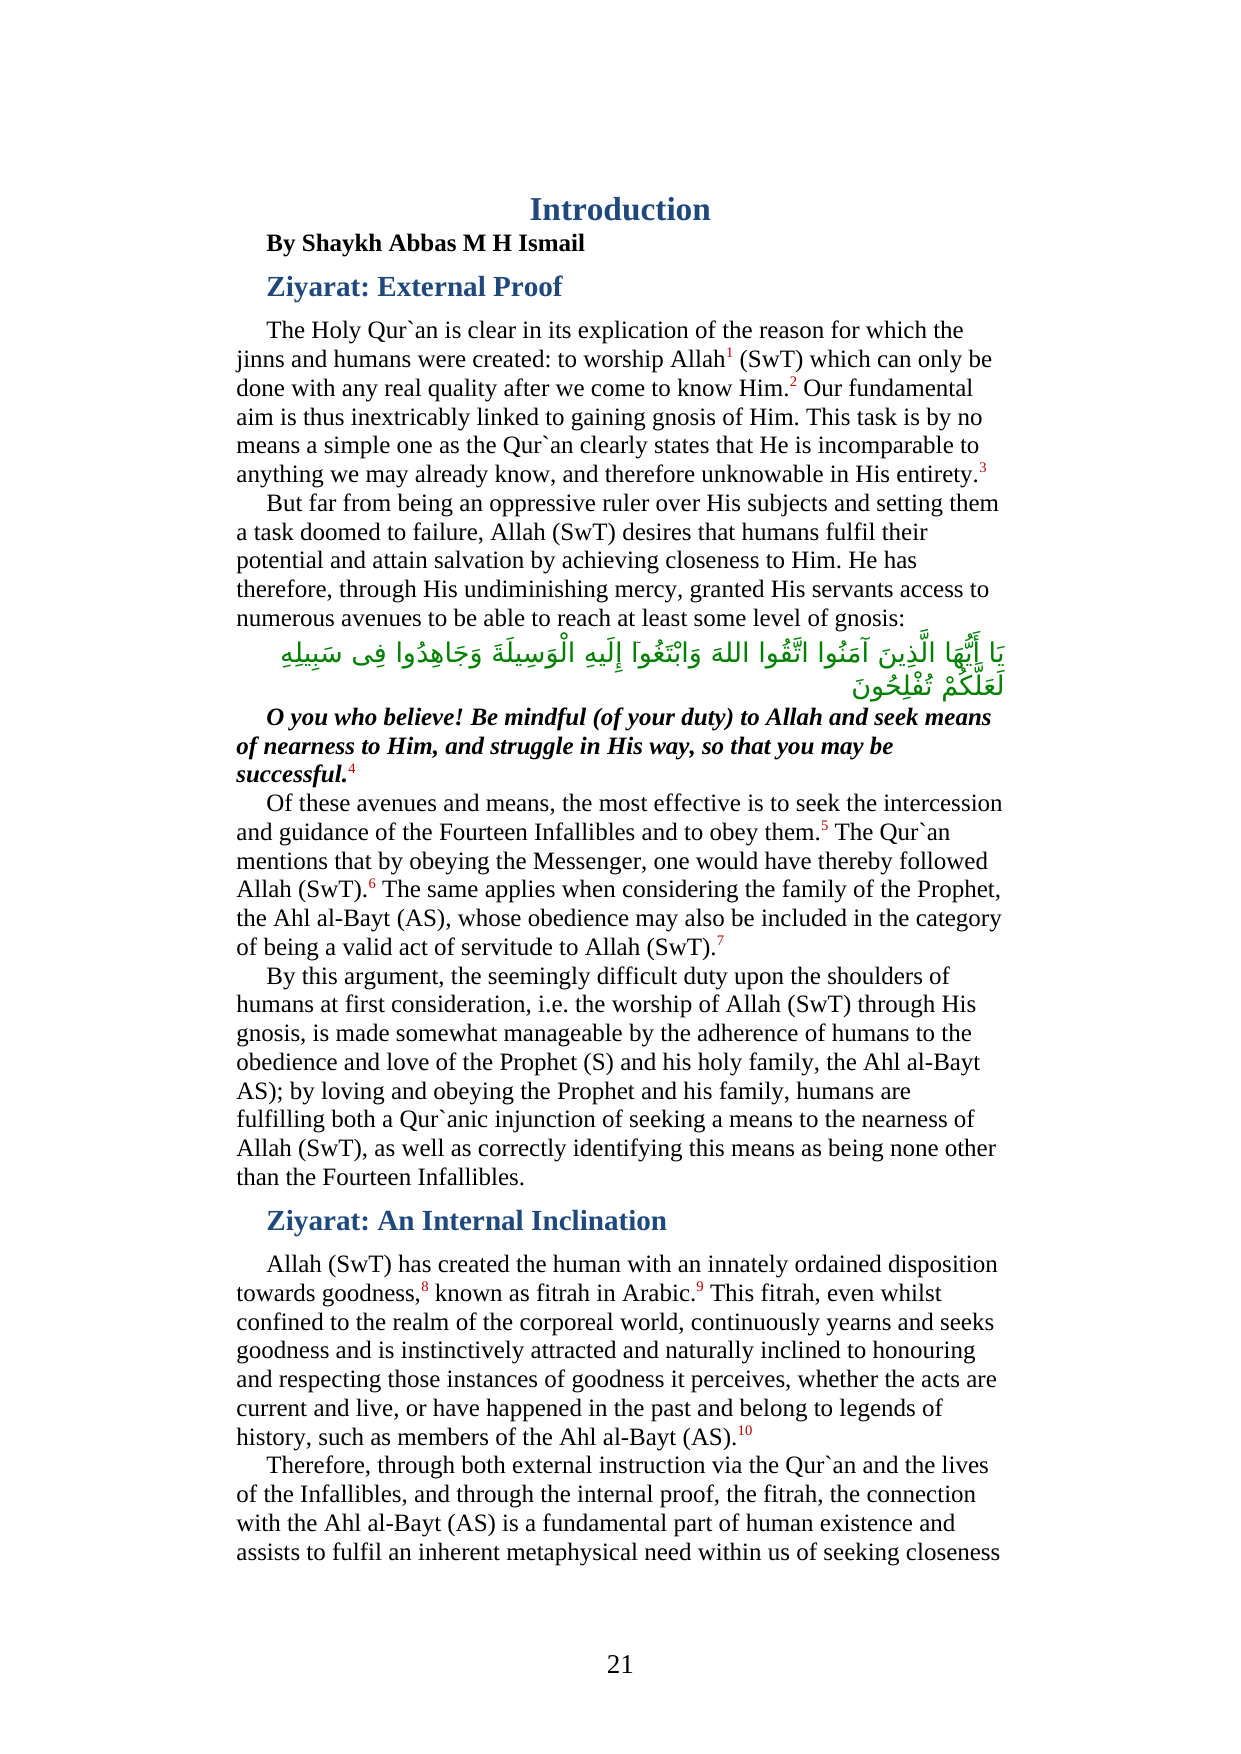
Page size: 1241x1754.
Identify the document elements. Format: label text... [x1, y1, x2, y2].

subtitle Introduction [236, 190, 1004, 228]
subtitle Ziyarat: An Internal Inclination [236, 1203, 1004, 1237]
text By Shaykh Abbas M H Ismail [236, 228, 1004, 257]
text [236, 1451, 1004, 1566]
text The Holy Qur`an is clear in its explication of the reason for which the jinns and humans were created: to worship Allah1 (SwT) which can only be done with any real quality after we come to know Him.2 Our fundamental aim is thus inextricably linked to gaining gnosis of Him. This task is by no means a simple one as the Qur`an clearly states that He is incomparable to anything we may already know, and therefore unknowable in His entirety.3 [236, 315, 1004, 488]
text O you who believe! Be mindful (of your duty) to Allah and seek means of nearness to Him, and struggle in His way, so that you may be successful.4 [236, 702, 1004, 788]
text Of these avenues and means, the most effective is to seek the intercession and guidance of the Fourteen Infallibles and to obey them.5 The Qur`an mentions that by obeying the Messenger, one would have thereby followed Allah (SwT).6 The same applies when considering the family of the Prophet, the Ahl al-Bayt (AS), whose obedience may also be included in the category of being a valid act of servitude to Allah (SwT).7 [236, 788, 1004, 961]
text By this argument, the seemingly difficult duty upon the shoulders of humans at first consideration, i.e. the worship of Allah (SwT) through His gnosis, is made somewhat manageable by the adherence of humans to the obedience and love of the Prophet (S) and his holy family, the Ahl al-Bayt AS); by loving and obeying the Prophet and his family, humans are fulfilling both a Qur`anic injunction of seeking a means to the nearness of Allah (SwT), as well as correctly identifying this means as being none other than the Fourteen Infallibles. [236, 961, 1004, 1191]
text Allah (SwT) has created the human with an innately ordained disposition towards goodness,8 known as fitrah in Arabic.9 This fitrah, even whilst confined to the realm of the corporeal world, continuously yearns and seeks goodness and is instinctively attracted and naturally inclined to honouring and respecting those instances of goodness it perceives, whether the acts are current and live, or have happened in the past and belong to legends of history, such as members of the Ahl al-Bayt (AS).10 [236, 1249, 1004, 1451]
text يَا أَيُّهَا الَّذِينَ آمَنُوا اتَّقُوا اللهَ وَابْتَغُوۤا إِلَيهِ الْوَسِيلَةَ وَجَاهِدُوا فِى سَبِيلِهِ لَعَلَّكُمْ تُفْلِحُونَ [236, 632, 1004, 702]
subtitle Ziyarat: External Proof [236, 269, 1004, 303]
text But far from being an oppressive ruler over His subjects and setting them a task doomed to failure, Allah (SwT) desires that humans fulfil their potential and attain salvation by achieving closeness to Him. He has therefore, through His undiminishing mercy, granted His servants access to numerous avenues to be able to reach at least some level of gnosis: [236, 488, 1004, 632]
